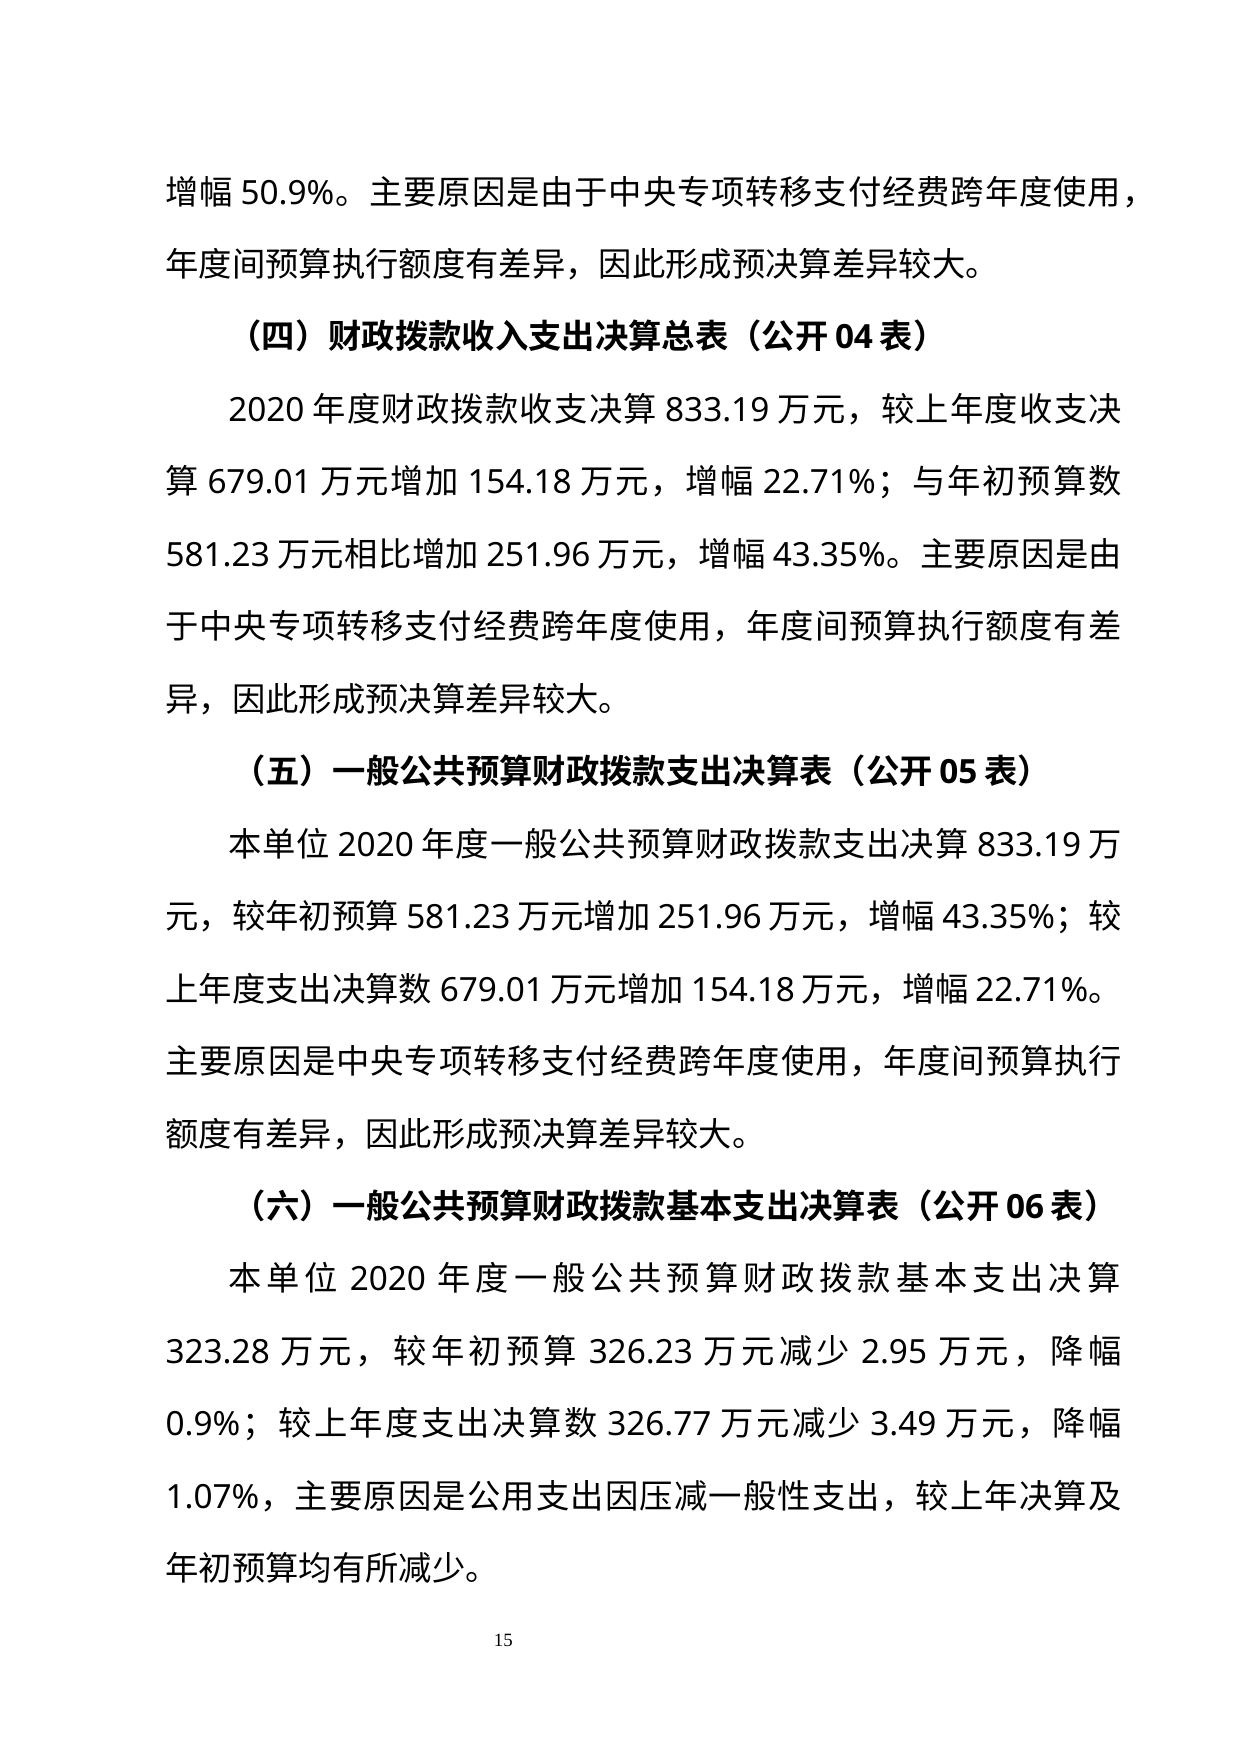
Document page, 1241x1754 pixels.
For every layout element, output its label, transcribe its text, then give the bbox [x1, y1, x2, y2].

text 2020年度财政拨款收支决算833.19万元，较上年度收支决算679.01万元增加154.18万元，增幅22.71%；与年初预算数581.23万元相比增加251.96万元，增幅43.35%。主要原因是由于中央专项转移支付经费跨年度使用，年度间预算执行额度有差异，因此形成预决算差异较大。 [165, 383, 1122, 721]
text 本单位2020年度一般公共预算财政拨款基本支出决算323.28万元，较年初预算326.23万元减少2.95万元，降幅0.9%；较上年度支出决算数326.77万元减少3.49万元，降幅1.07%，主要原因是公用支出因压减一般性支出，较上年决算及年初预算均有所减少。 [165, 1252, 1122, 1590]
text 本单位2020年度一般公共预算财政拨款支出决算833.19万元，较年初预算581.23万元增加251.96万元，增幅43.35%；较上年度支出决算数679.01万元增加154.18万元，增幅22.71%。主要原因是中央专项转移支付经费跨年度使用，年度间预算执行额度有差异，因此形成预决算差异较大。 [165, 817, 1122, 1156]
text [165, 165, 1122, 286]
text （五）一般公共预算财政拨款支出决算表（公开05表） [165, 745, 1122, 793]
text （六）一般公共预算财政拨款基本支出决算表（公开06表） [165, 1179, 1122, 1228]
text （四）财政拨款收入支出决算总表（公开04表） [165, 310, 1122, 359]
